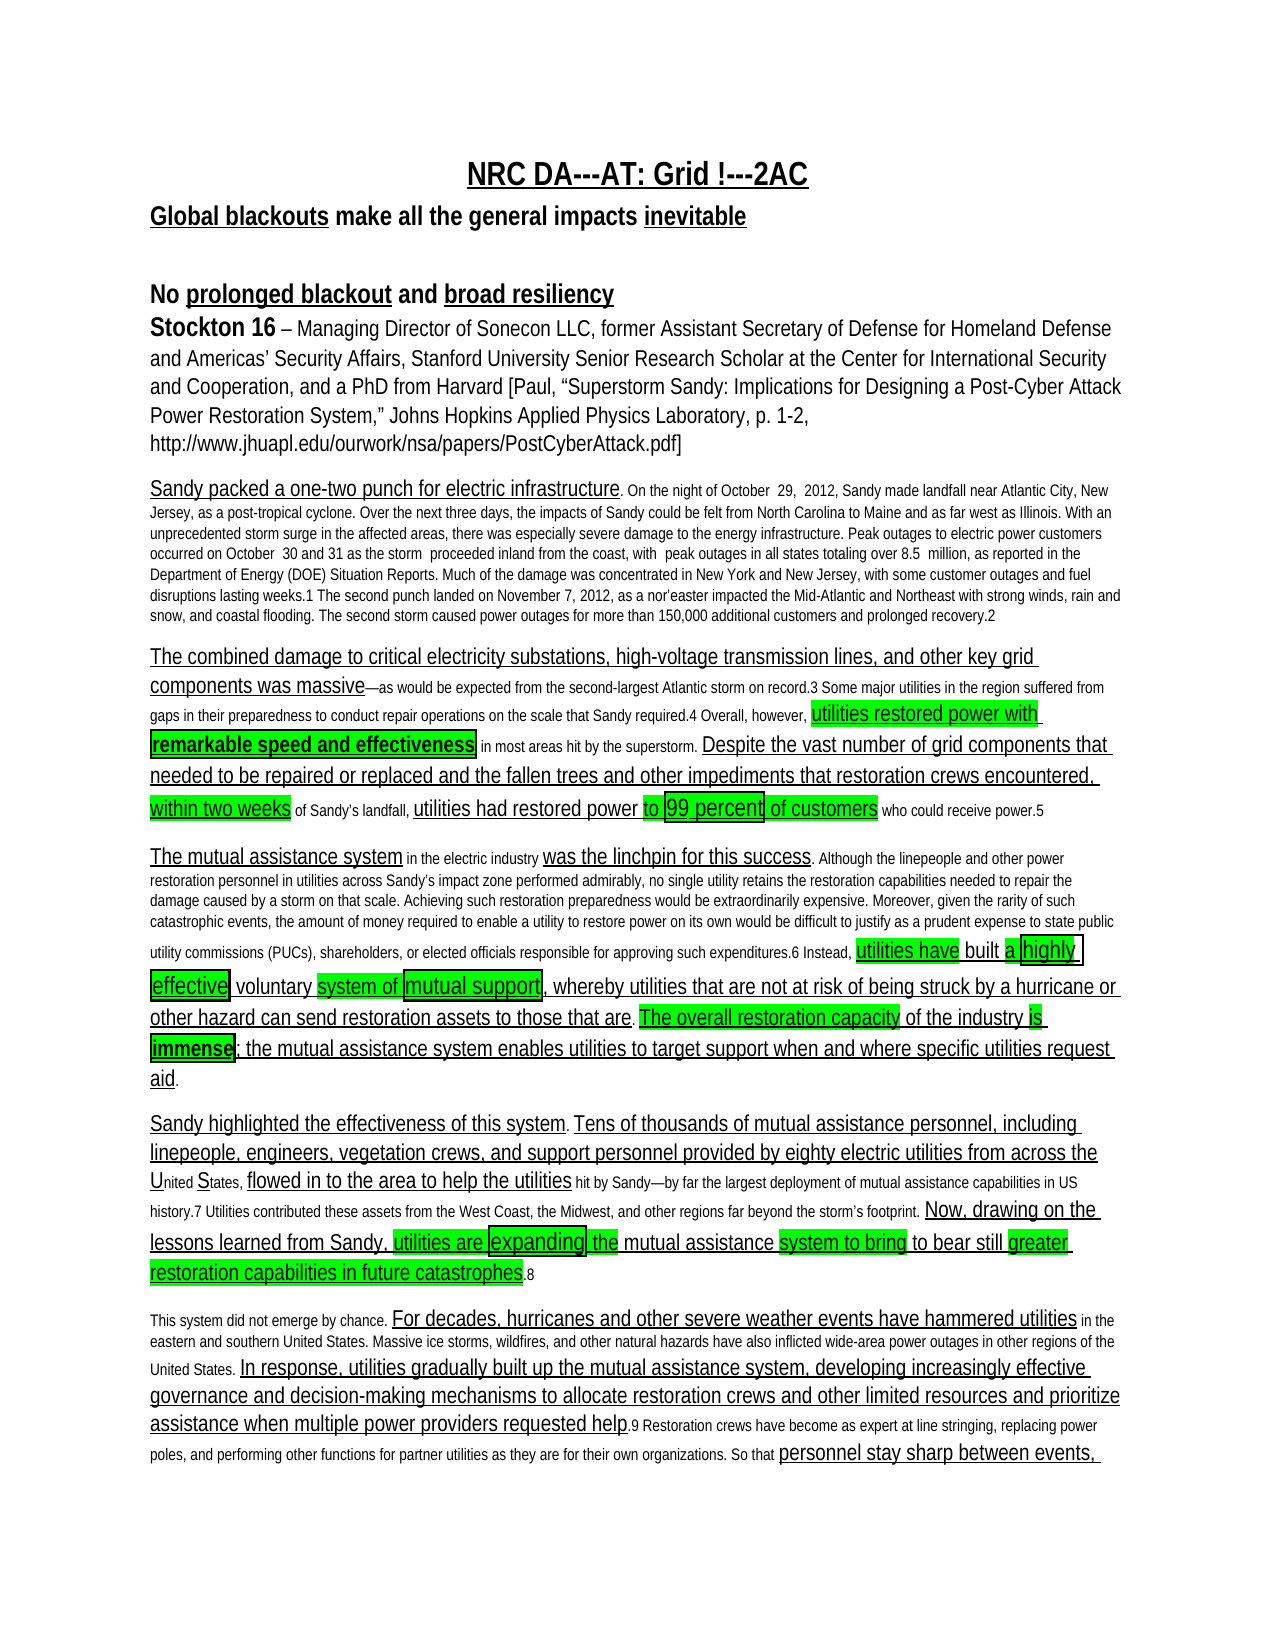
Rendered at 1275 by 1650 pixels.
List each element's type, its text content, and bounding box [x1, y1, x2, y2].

text Stockton 16 – Managing Director of Sonecon LLC, former Assistant Secretary of Defense for Homeland Defense and Americas’ Security Affairs, Stanford University Senior Research Scholar at the Center for International Security and Cooperation, and a PhD from Harvard [Paul, “Superstorm Sandy: Implications for Designing a Post-Cyber Attack Power Restoration System,” Johns Hopkins Applied Physics Laboratory, p. 1-2, http://www.jhuapl.edu/ourwork/nsa/papers/PostCyberAttack.pdf] [150, 312, 1125, 456]
text The combined damage to critical electricity substations, high-voltage transmission lines, and other key grid components was massive—as would be expected from the second-largest Atlantic storm on record.3 Some major utilities in the region suffered from gaps in their preparedness to conduct repair operations on the scale that Sandy required.4 Overall, however, utilities restored power with remarkable speed and effectiveness in most areas hit by the superstorm. Despite the vast number of grid components that needed to be repaired or replaced and the fallen trees and other impediments that restoration crews encountered, within two weeks of Sandy’s landfall, utilities had restored power to 99 percent of customers who could receive power.5 [150, 643, 1125, 823]
text The mutual assistance system in the electric industry was the linchpin for this success. Although the linepeople and other power restoration personnel in utilities across Sandy’s impact zone performed admirably, no single utility retains the restoration capabilities needed to repair the damage caused by a storm on that scale. Achieving such restoration preparedness would be extraordinarily expensive. Moreover, given the rarity of such catastrophic events, the amount of money required to enable a utility to restore power on its own would be difficult to justify as a prudent expense to state public utility commissions (PUCs), shareholders, or elected officials responsible for approving such expenditures.6 Instead, utilities have built a highly effective voluntary system of mutual support, whereby utilities that are not at risk of being struck by a hurricane or other hazard can send restoration assets to those that are. The overall restoration capacity of the industry is immense; the mutual assistance system enables utilities to target support when and where specific utilities request aid. [150, 843, 1125, 1091]
subtitle NRC DA---AT: Grid !---2AC [150, 154, 1125, 192]
text Sandy highlighted the effectiveness of this system. Tens of thousands of mutual assistance personnel, including linepeople, engineers, vegetation crews, and support personnel provided by eighty electric utilities from across the United States, flowed in to the area to help the utilities hit by Sandy—by far the largest deployment of mutual assistance capabilities in US history.7 Utilities contributed these assets from the West Coast, the Midwest, and other regions far beyond the storm’s footprint. Now, drawing on the lessons learned from Sandy, utilities are expanding the mutual assistance system to bring to bear still greater restoration capabilities in future catastrophes.8 [150, 1110, 1125, 1286]
subtitle No prolonged blackout and broad resiliency [150, 278, 1125, 309]
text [150, 1304, 1125, 1465]
subtitle Global blackouts make all the general impacts inevitable [150, 199, 1125, 231]
text Sandy packed a one-two punch for electric infrastructure. On the night of October 29, 2012, Sandy made landfall near Atlantic City, New Jersey, as a post-tropical cyclone. Over the next three days, the impacts of Sandy could be felt from North Carolina to Maine and as far west as Illinois. With an unprecedented storm surge in the affected areas, there was especially severe damage to the energy infrastructure. Peak outages to electric power customers occurred on October 30 and 31 as the storm proceeded inland from the coast, with peak outages in all states totaling over 8.5 million, as reported in the Department of Energy (DOE) Situation Reports. Much of the damage was concentrated in New York and New Jersey, with some customer outages and fuel disruptions lasting weeks.1 The second punch landed on November 7, 2012, as a nor’easter impacted the Mid-Atlantic and Northeast with strong winds, rain and snow, and coastal flooding. The second storm caused power outages for more than 150,000 additional customers and prolonged recovery.2 [150, 475, 1125, 625]
